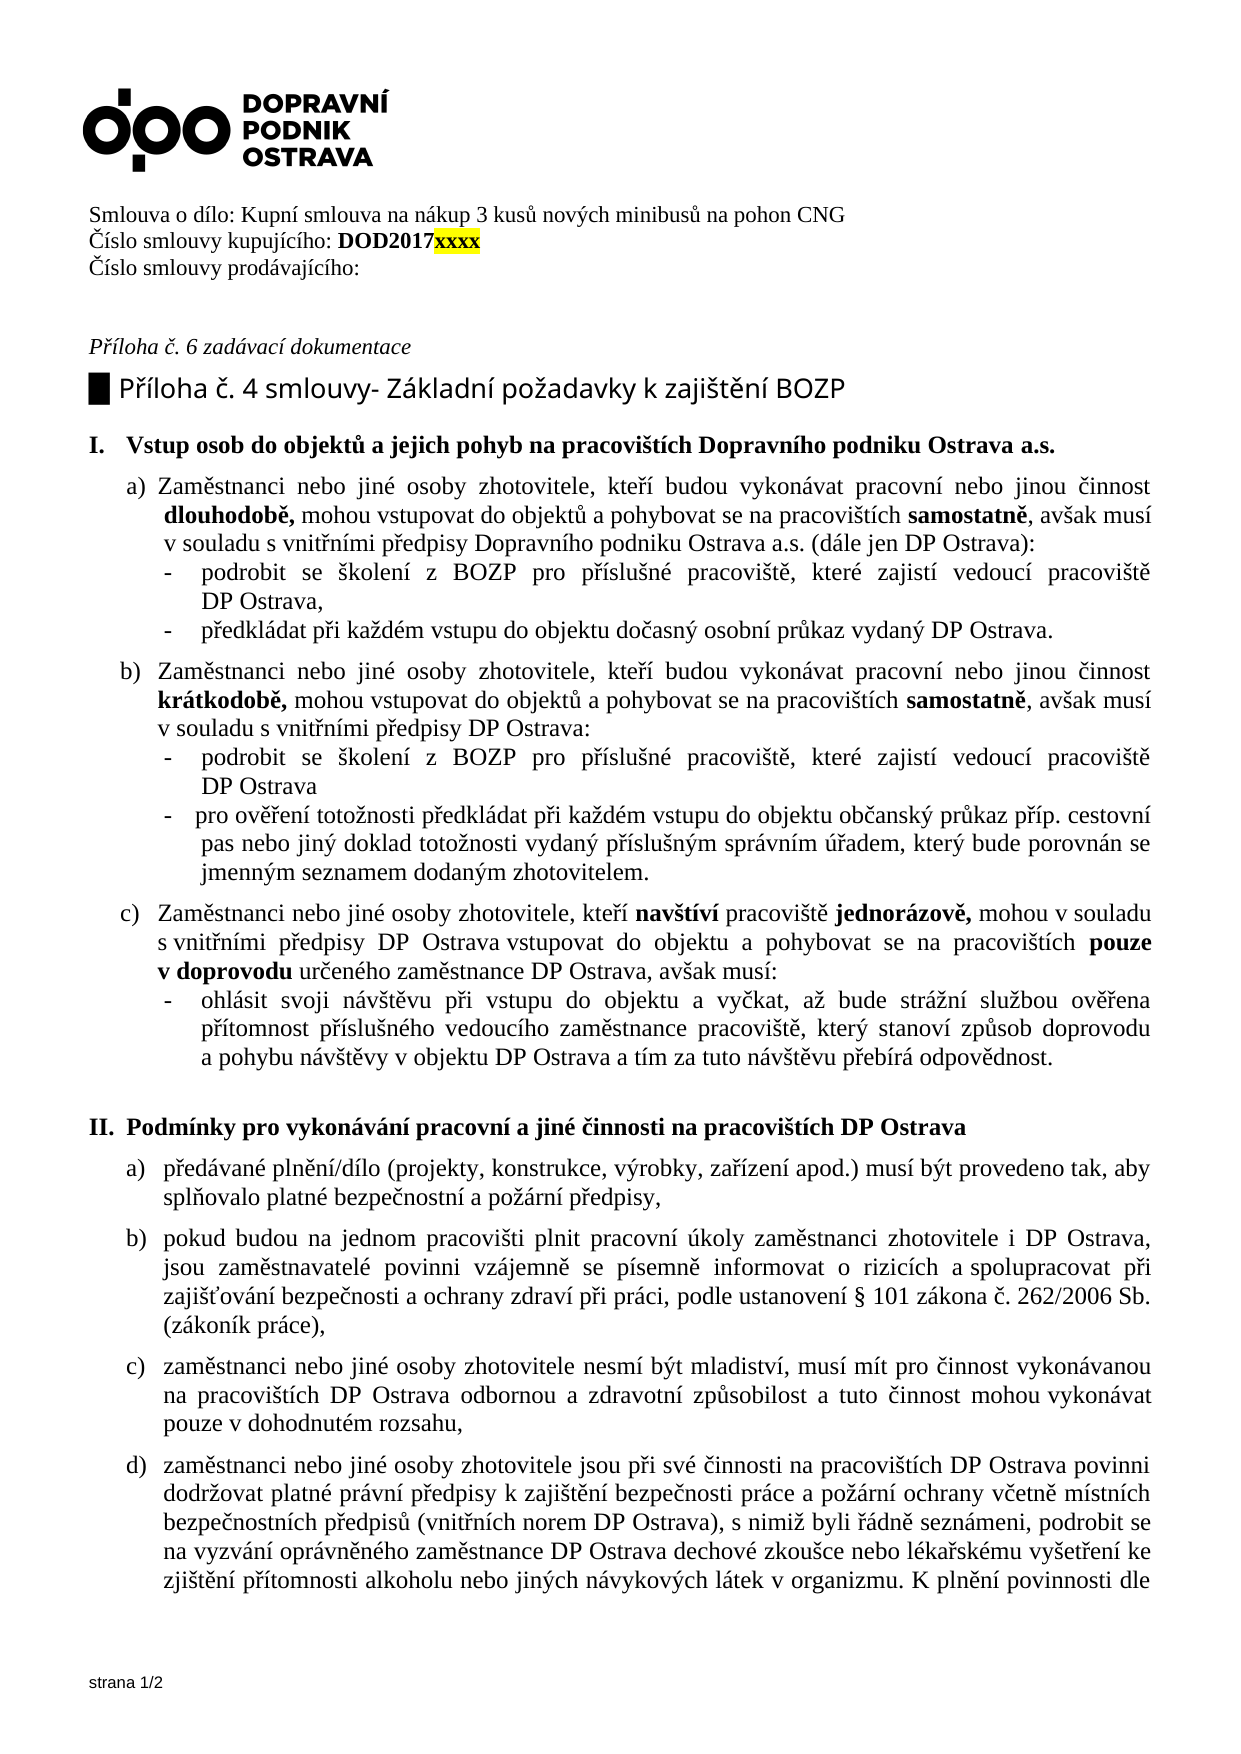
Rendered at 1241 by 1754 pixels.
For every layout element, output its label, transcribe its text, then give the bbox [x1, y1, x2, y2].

list pro ověření totožnosti předkládat při každém vstupu do objektu občanský průkaz příp. cestovní pas nebo jiný doklad totožnosti vydaný příslušným správním úřadem, který bude porovnán se jmenným seznamem dodaným zhotovitelem. [164, 800, 1152, 886]
list Zaměstnanci nebo jiné osoby zhotovitele, kteří navštíví pracoviště jednorázově, mohou v souladu s vnitřními předpisy DP Ostrava vstupovat do objektu a pohybovat se na pracovištích pouze v doprovodu určeného zaměstnance DP Ostrava, avšak musí: [120, 898, 1152, 985]
list pokud budou na jednom pracovišti plnit pracovní úkoly zaměstnanci zhotovitele i DP Ostrava, jsou zaměstnavatelé povinni vzájemně se písemně informovat o rizicích a spolupracovat při zajišťování bezpečnosti a ochrany zdraví při práci, podle ustanovení § 101 zákona č. 262/2006 Sb. (zákoník práce), [126, 1223, 1152, 1338]
text Číslo smlouvy prodávajícího: [89, 254, 1152, 280]
list předávané plnění/dílo (projekty, konstrukce, výrobky, zařízení apod.) musí být provedeno tak, aby splňovalo platné bezpečnostní a požární předpisy, [126, 1153, 1152, 1211]
text Smlouva o dílo: Kupní smlouva na nákup 3 kusů nových minibusů na pohon CNG [89, 201, 1152, 227]
text - ohlásit svoji návštěvu při vstupu do objektu a vyčkat, až bude strážní službou ověřena přítomnost příslušného vedoucího zaměstnance pracoviště, který stanoví způsob doprovodu a pohybu návštěvy v objektu DP Ostrava a tím za tuto návštěvu přebírá odpovědnost. [164, 985, 1152, 1071]
text - podrobit se školení z BOZP pro příslušné pracoviště, které zajistí vedoucí pracoviště DP Ostrava [157, 742, 1152, 800]
text Příloha č. 6 zadávací dokumentace [89, 333, 1152, 359]
text - podrobit se školení z BOZP pro příslušné pracoviště, které zajistí vedoucí pracoviště DP Ostrava, [164, 557, 1152, 615]
text Číslo smlouvy kupujícího: DOD2017xxxx [89, 227, 1152, 254]
list Zaměstnanci nebo jiné osoby zhotovitele, kteří budou vykonávat pracovní nebo jinou činnost krátkodobě, mohou vstupovat do objektů a pohybovat se na pracovištích samostatně, avšak musí v souladu s vnitřními předpisy DP Ostrava: [120, 656, 1152, 742]
text c) zaměstnanci nebo jiné osoby zhotovitele nesmí být mladiství, musí mít pro činnost vykonávanou na pracovištích DP Ostrava odbornou a zdravotní způsobilost a tuto činnost mohou vykonávat pouze v dohodnutém rozsahu, [126, 1351, 1152, 1437]
text - předkládat při každém vstupu do objektu dočasný osobní průkaz vydaný DP Ostrava. [164, 615, 1152, 643]
picture [82, 88, 390, 172]
list Zaměstnanci nebo jiné osoby zhotovitele, kteří budou vykonávat pracovní nebo jinou činnost dlouhodobě, mohou vstupovat do objektů a pohybovat se na pracovištích samostatně, avšak musí v souladu s vnitřními předpisy Dopravního podniku Ostrava a.s. (dále jen DP Ostrava): [126, 471, 1152, 557]
text II. Podmínky pro vykonávání pracovní a jiné činnosti na pracovištích DP Ostrava [89, 1112, 1152, 1141]
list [126, 1450, 1152, 1593]
text I. Vstup osob do objektů a jejich pohyb na pracovištích Dopravního podniku Ostrava a.s. [89, 430, 1152, 458]
subtitle Příloha č. 4 smlouvy- Základní požadavky k zajištění BOZP [89, 372, 1152, 405]
